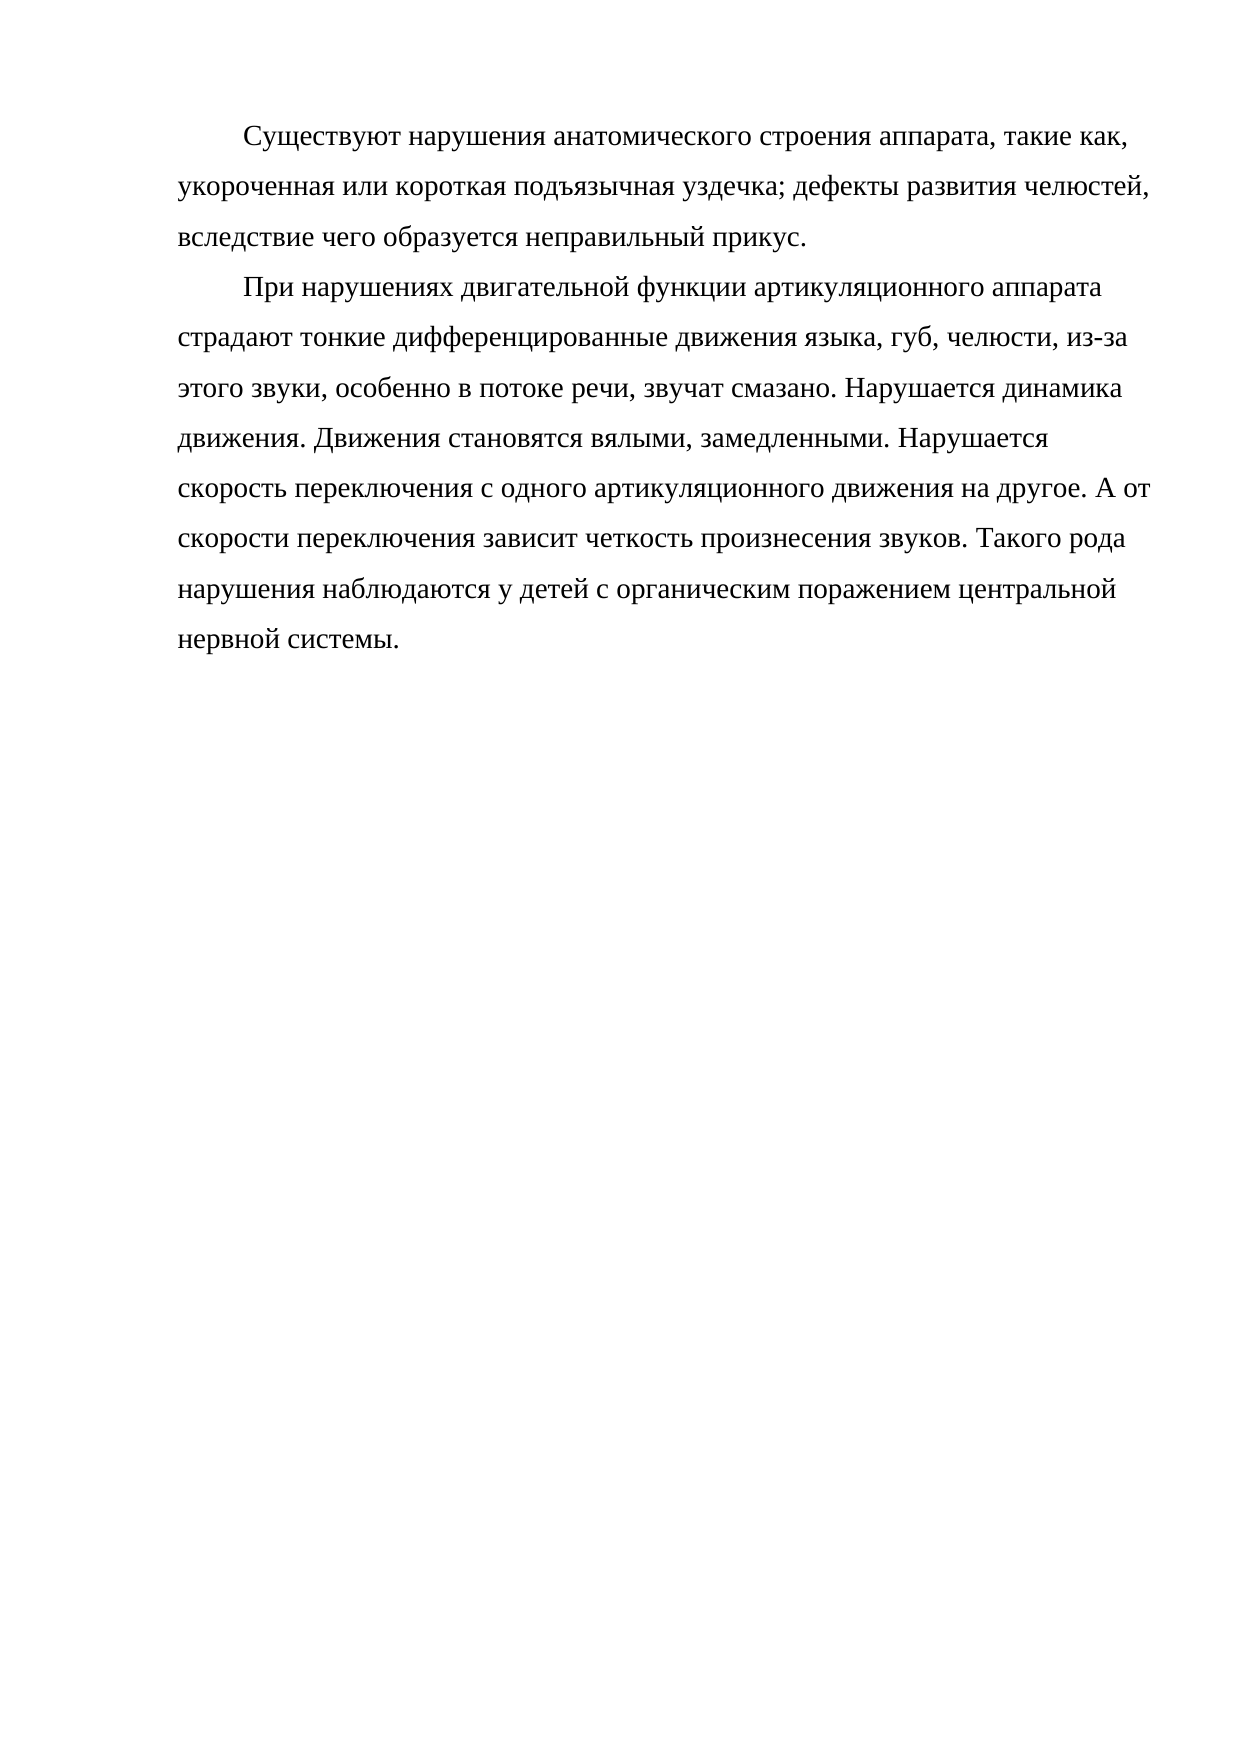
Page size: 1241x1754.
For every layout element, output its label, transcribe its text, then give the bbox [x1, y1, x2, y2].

text Существуют нарушения анатомического строения аппарата, такие как, укороченная или короткая подъязычная уздечка; дефекты развития челюстей, вследствие чего образуется неправильный прикус. [177, 118, 1152, 252]
text При нарушениях двигательной функции артикуляционного аппарата страдают тонкие дифференцированные движения языка, губ, челюсти, из-за этого звуки, особенно в потоке речи, звучат смазано. Нарушается динамика движения. Движения становятся вялыми, замедленными. Нарушается скорость переключения с одного артикуляционного движения на другое. А от скорости переключения зависит четкость произнесения звуков. Такого рода нарушения наблюдаются у детей с органическим поражением центральной нервной системы. [177, 269, 1152, 655]
